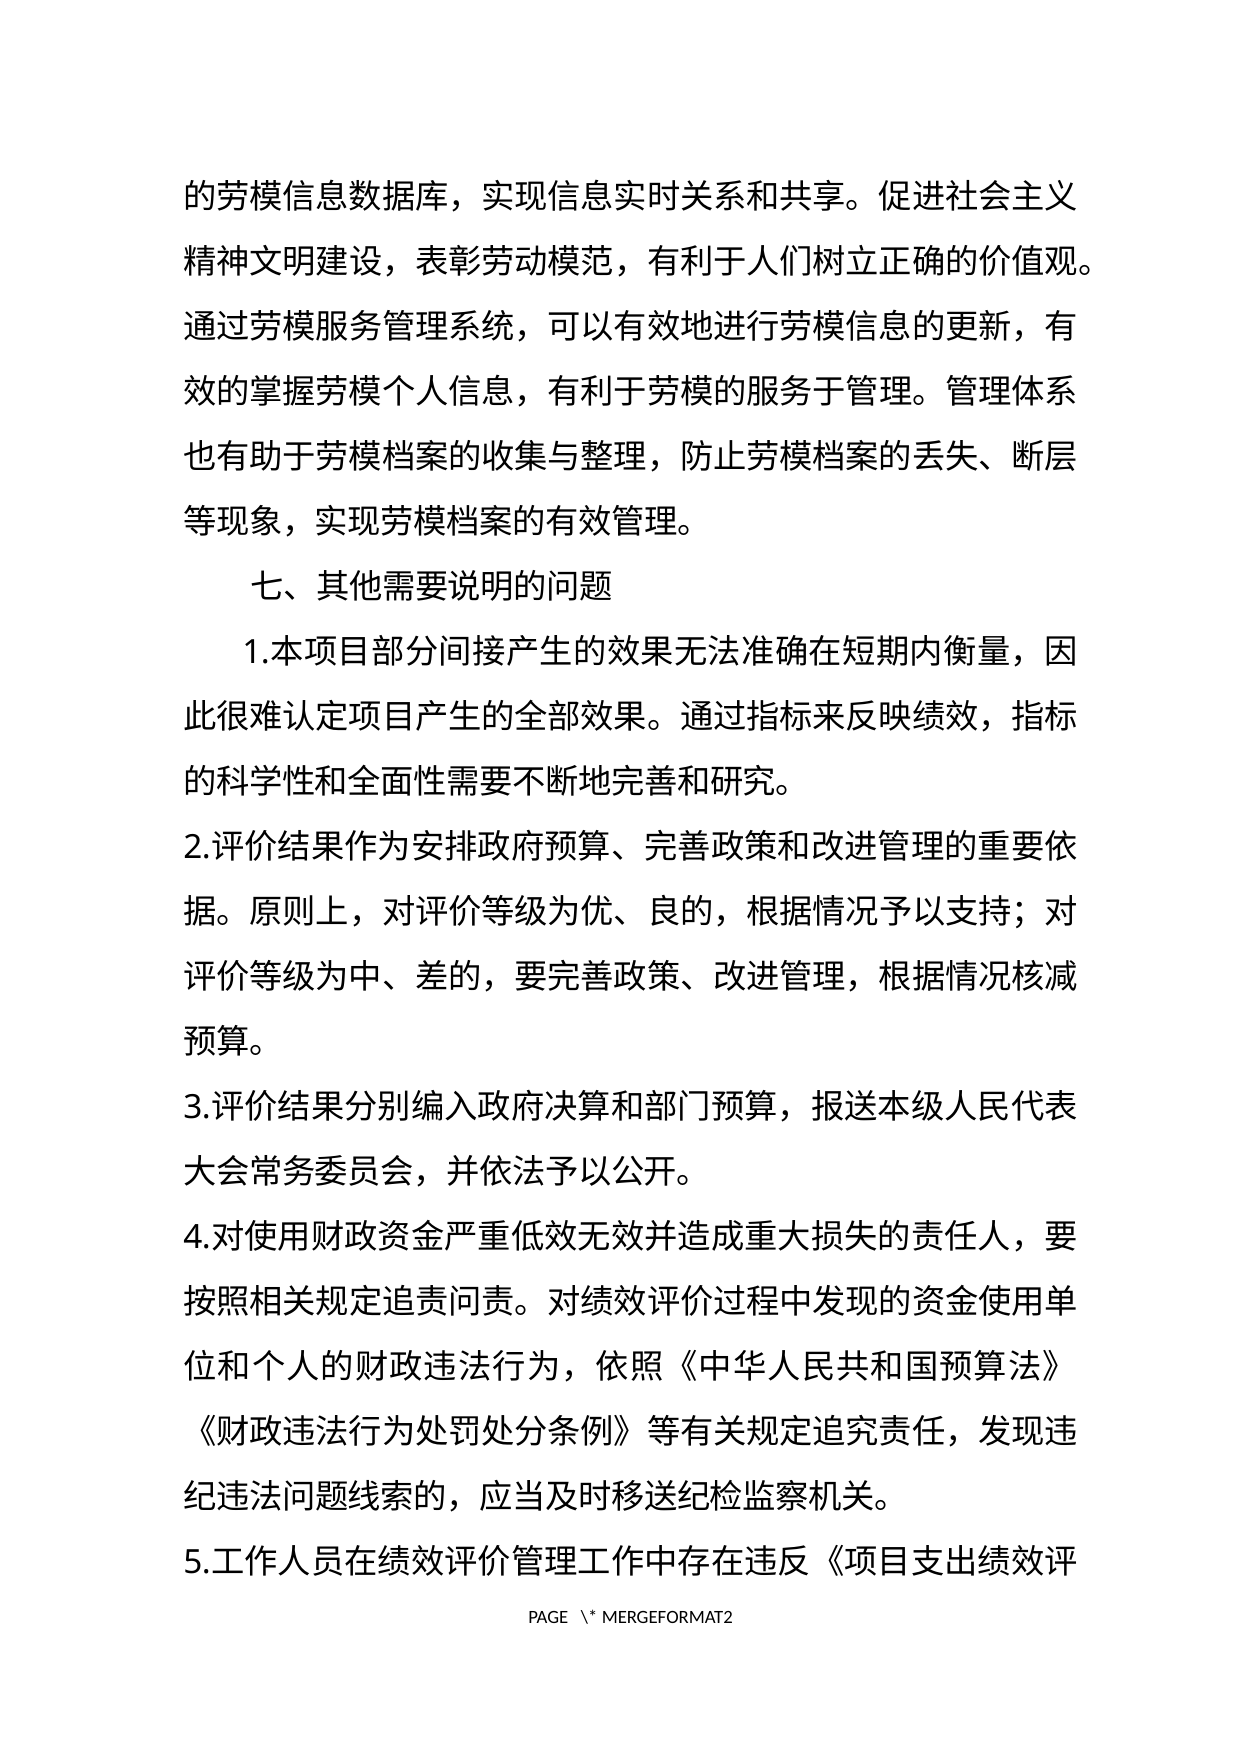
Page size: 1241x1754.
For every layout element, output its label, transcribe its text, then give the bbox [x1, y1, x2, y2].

text 七、其他需要说明的问题 [183, 552, 1078, 617]
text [183, 162, 1078, 552]
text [183, 617, 1078, 1592]
